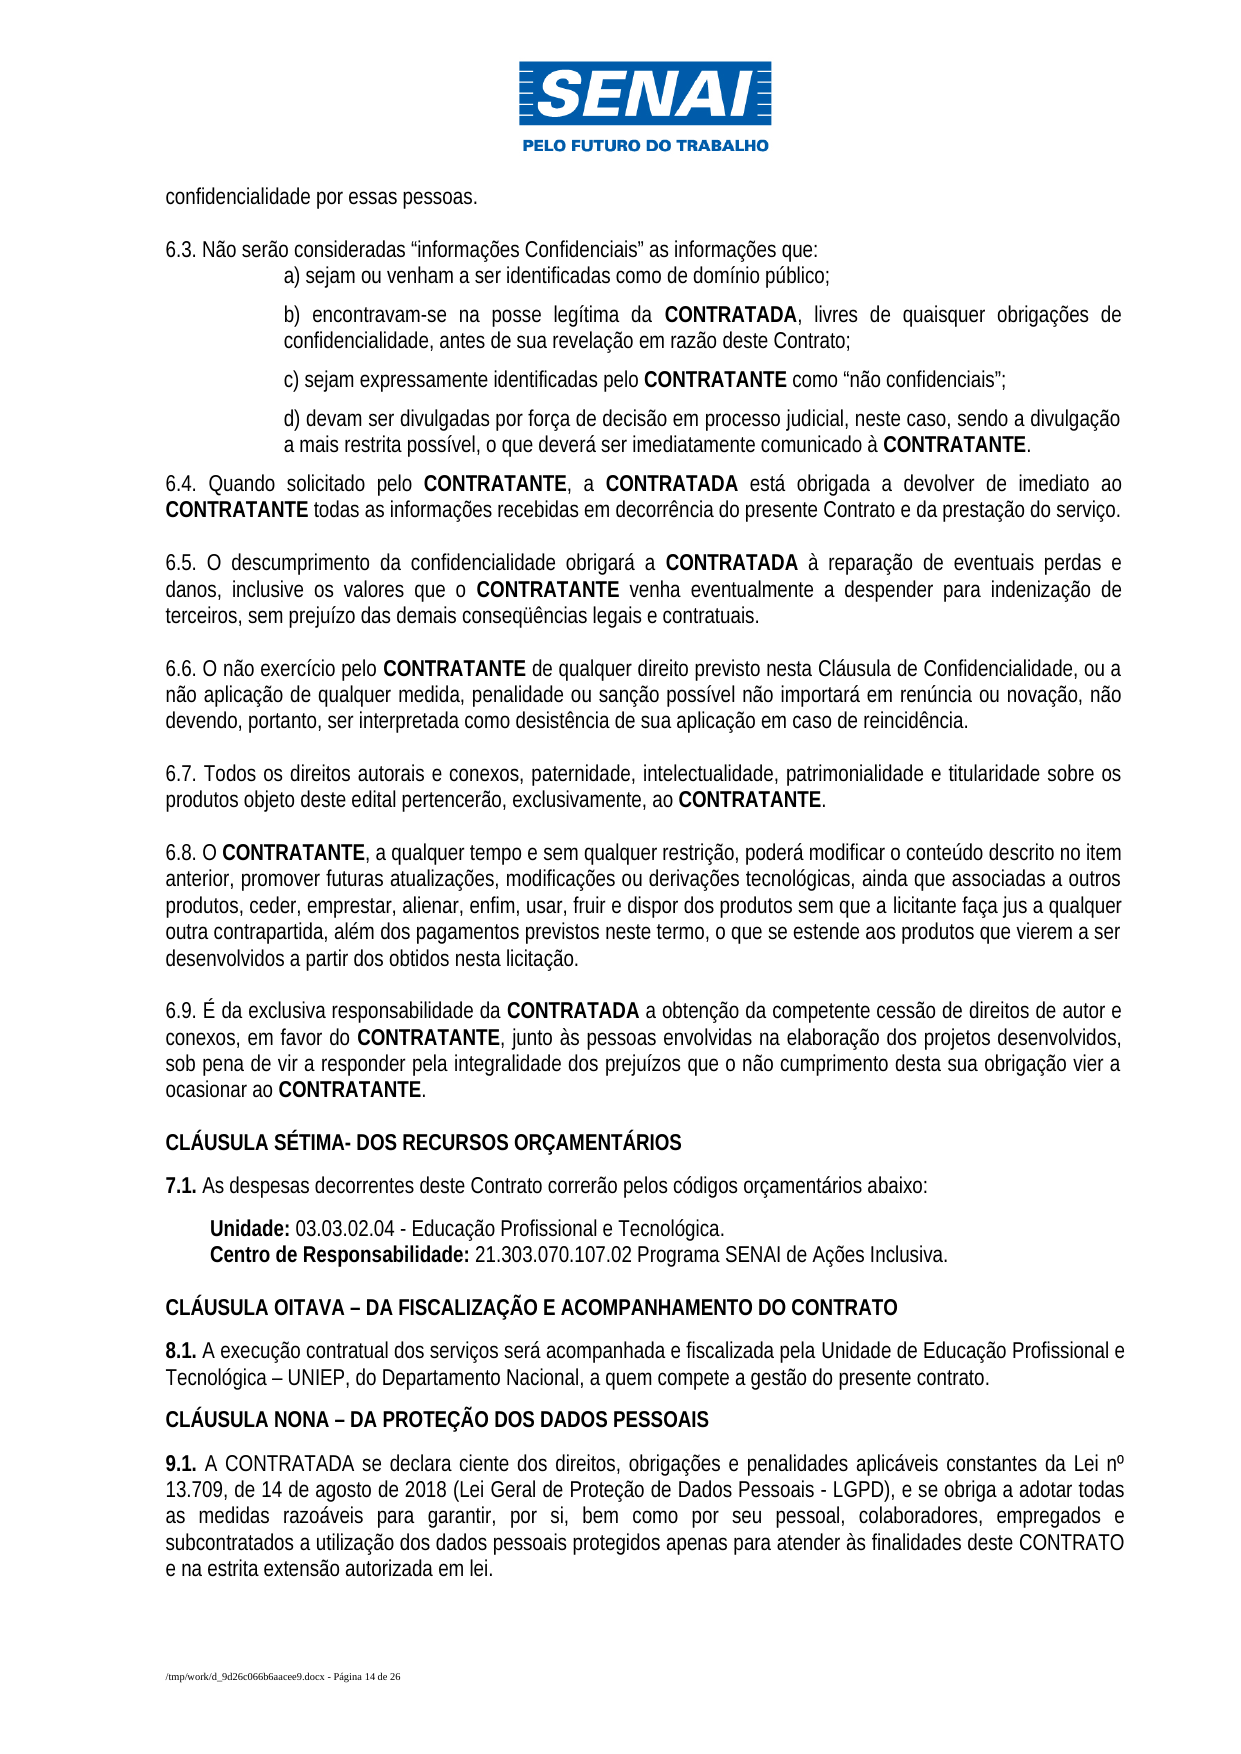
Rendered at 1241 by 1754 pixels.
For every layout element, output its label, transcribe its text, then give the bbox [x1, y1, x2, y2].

text 9.1. A CONTRATADA se declara ciente dos direitos, obrigações e penalidades aplicáveis constantes da Lei nº 13.709, de 14 de agosto de 2018 (Lei Geral de Proteção de Dados Pessoais - LGPD), e se obriga a adotar todas as medidas razoáveis para garantir, por si, bem como por seu pessoal, colaboradores, empregados e subcontratados a utilização dos dados pessoais protegidos apenas para atender às finalidades deste CONTRATO e na estrita extensão autorizada em lei. [165, 1449, 1125, 1581]
text 6.3. Não serão consideradas “informações Confidenciais” as informações que: [165, 236, 1122, 262]
text 6.7. Todos os direitos autorais e conexos, paternidade, intelectualidade, patrimonialidade e titularidade sobre os produtos objeto deste edital pertencerão, exclusivamente, ao CONTRATANTE. [165, 760, 1122, 813]
text a) sejam ou venham a ser identificadas como de domínio público; [283, 262, 1122, 288]
text CLÁUSULA OITAVA – DA FISCALIZAÇÃO E ACOMPANHAMENTO DO CONTRATO [165, 1294, 1125, 1320]
text 7.1. As despesas decorrentes deste Contrato correrão pelos códigos orçamentários abaixo: [165, 1172, 1125, 1198]
text b) encontravam-se na posse legítima da CONTRATADA, livres de quaisquer obrigações de confidencialidade, antes de sua revelação em razão deste Contrato; [283, 301, 1122, 353]
text 6.4. Quando solicitado pelo CONTRATANTE, a CONTRATADA está obrigada a devolver de imediato ao CONTRATANTE todas as informações recebidas em decorrência do presente Contrato e da prestação do serviço. [165, 470, 1122, 523]
text CLÁUSULA NONA – DA PROTEÇÃO DOS DADOS PESSOAIS [165, 1406, 1125, 1433]
text 6.5. O descumprimento da confidencialidade obrigará a CONTRATADA à reparação de eventuais perdas e danos, inclusive os valores que o CONTRATANTE venha eventualmente a despender para indenização de terceiros, sem prejuízo das demais conseqüências legais e contratuais. [165, 549, 1122, 628]
text CLÁUSULA SÉTIMA- DOS RECURSOS ORÇAMENTÁRIOS [165, 1129, 1125, 1155]
text 6.6. O não exercício pelo CONTRATANTE de qualquer direito previsto nesta Cláusula de Confidencialidade, ou a não aplicação de qualquer medida, penalidade ou sanção possível não importará em renúncia ou novação, não devendo, portanto, ser interpretada como desistência de sua aplicação em caso de reincidência. [165, 654, 1122, 734]
text d) devam ser divulgadas por força de decisão em processo judicial, neste caso, sendo a divulgação a mais restrita possível, o que deverá ser imediatamente comunicado à CONTRATANTE. [283, 405, 1122, 458]
text 6.8. O CONTRATANTE, a qualquer tempo e sem qualquer restrição, poderá modificar o conteúdo descrito no item anterior, promover futuras atualizações, modificações ou derivações tecnológicas, ainda que associadas a outros produtos, ceder, emprestar, alienar, enfim, usar, fruir e dispor dos produtos sem que a licitante faça jus a qualquer outra contrapartida, além dos pagamentos previstos neste termo, o que se estende aos produtos que vierem a ser desenvolvidos a partir dos obtidos nesta licitação. [165, 839, 1122, 971]
text Centro de Responsabilidade: 21.303.070.107.02 Programa SENAI de Ações Inclusiva. [210, 1241, 1122, 1268]
text c) sejam expressamente identificadas pelo CONTRATANTE como “não confidenciais”; [283, 366, 1122, 392]
text 8.1. A execução contratual dos serviços será acompanhada e fiscalizada pela Unidade de Educação Profissional e Tecnológica – UNIEP, do Departamento Nacional, a quem compete a gestão do presente contrato. [165, 1337, 1125, 1390]
text 6.9. É da exclusiva responsabilidade da CONTRATADA a obtenção da competente cessão de direitos de autor e conexos, em favor do CONTRATANTE, junto às pessoas envolvidas na elaboração dos projetos desenvolvidos, sob pena de vir a responder pela integralidade dos prejuízos que o não cumprimento desta sua obrigação vier a ocasionar ao CONTRATANTE. [165, 997, 1122, 1103]
picture [508, 47, 780, 161]
text Unidade: 03.03.02.04 - Educação Profissional e Tecnológica. [210, 1215, 1122, 1241]
